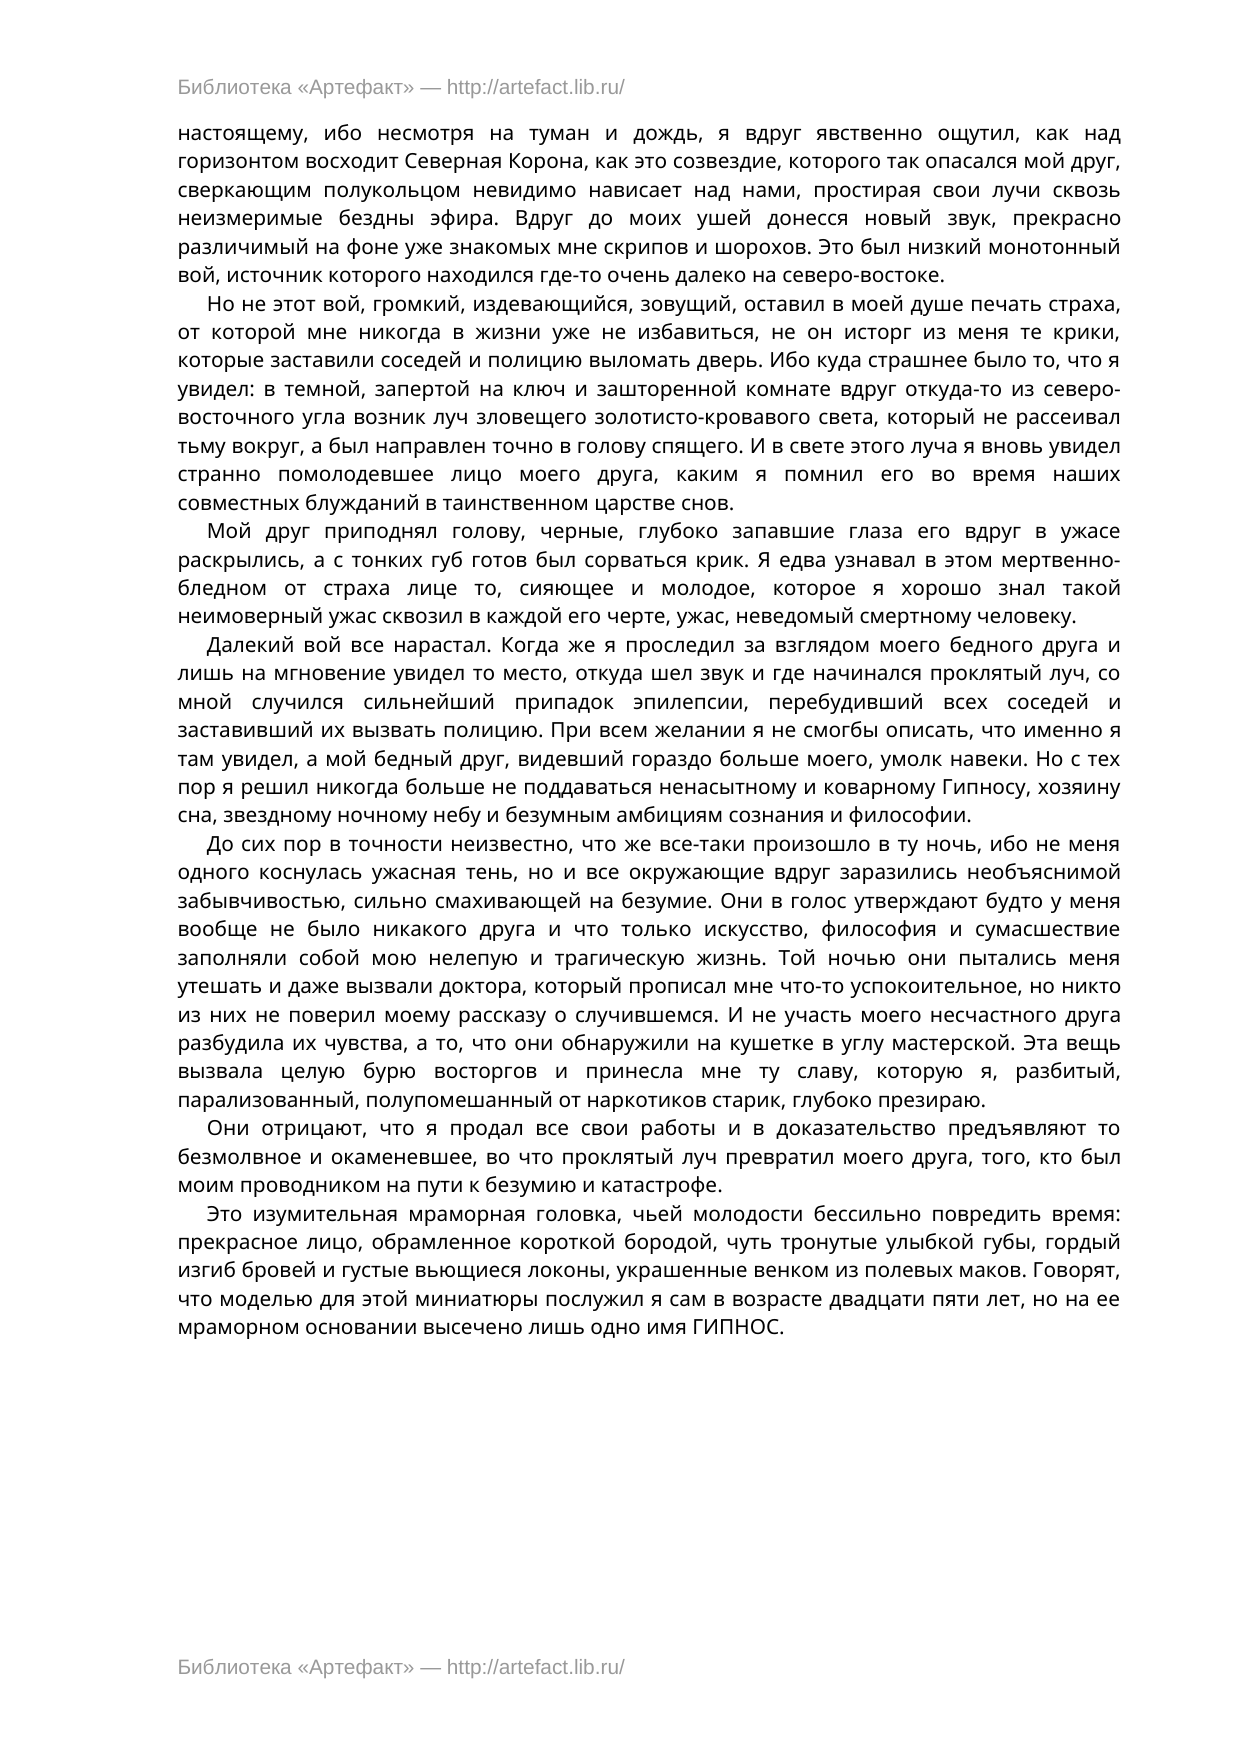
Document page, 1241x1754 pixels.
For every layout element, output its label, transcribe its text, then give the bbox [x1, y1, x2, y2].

text До сих пор в точности неизвестно, что же все-таки произошло в ту ночь, ибо не меня одного коснулась ужасная тень, но и все окружающие вдруг заразились необъяснимой забывчивостью, сильно смахивающей на безумие. Они в голос утверждают будто у меня вообще не было никакого друга и что только искусство, философия и сумасшествие заполняли собой мою нелепую и трагическую жизнь. Той ночью они пытались меня утешать и даже вызвали доктора, который прописал мне что-то успокоительное, но никто из них не поверил моему рассказу о случившемся. И не участь моего несчастного друга разбудила их чувства, а то, что они обнаружили на кушетке в углу мастерской. Эта вещь вызвала целую бурю восторгов и принесла мне ту славу, которую я, разбитый, парализованный, полупомешанный от наркотиков старик, глубоко презираю. [177, 829, 1122, 1113]
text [177, 118, 1122, 289]
text Но не этот вой, громкий, издевающийся, зовущий, оставил в моей душе печать страха, от которой мне никогда в жизни уже не избавиться, не он исторг из меня те крики, которые заставили соседей и полицию выломать дверь. Ибо куда страшнее было то, что я увидел: в темной, запертой на ключ и зашторенной комнате вдруг откуда-то из северо-восточного угла возник луч зловещего золотисто-кровавого света, который не рассеивал тьму вокруг, а был направлен точно в голову спящего. И в свете этого луча я вновь увидел странно помолодевшее лицо моего друга, каким я помнил его во время наших совместных блужданий в таинственном царстве снов. [177, 289, 1122, 516]
text Мой друг приподнял голову, черные, глубоко запавшие глаза его вдруг в ужасе раскрылись, а с тонких губ готов был сорваться крик. Я едва узнавал в этом мертвенно-бледном от страха лице то, сияющее и молодое, которое я хорошо знал такой неимоверный ужас сквозил в каждой его черте, ужас, неведомый смертному человеку. [177, 516, 1122, 630]
text Это изумительная мраморная головка, чьей молодости бессильно повредить время: прекрасное лицо, обрамленное короткой бородой, чуть тронутые улыбкой губы, гордый изгиб бровей и густые вьющиеся локоны, украшенные венком из полевых маков. Говорят, что моделью для этой миниатюры послужил я сам в возрасте двадцати пяти лет, но на ее мраморном основании высечено лишь одно имя ГИПНОС. [177, 1199, 1122, 1341]
text Они отрицают, что я продал все свои работы и в доказательство предъявляют то безмолвное и окаменевшее, во что проклятый луч превратил моего друга, того, кто был моим проводником на пути к безумию и катастрофе. [177, 1113, 1122, 1199]
text Далекий вой все нарастал. Когда же я проследил за взглядом моего бедного друга и лишь на мгновение увидел то место, откуда шел звук и где начинался проклятый луч, со мной случился сильнейший припадок эпилепсии, перебудивший всех соседей и заставивший их вызвать полицию. При всем желании я не смогбы описать, что именно я там увидел, а мой бедный друг, видевший гораздо больше моего, умолк навеки. Но с тех пор я решил никогда больше не поддаваться ненасытному и коварному Гипносу, хозяину сна, звездному ночному небу и безумным амбициям сознания и философии. [177, 630, 1122, 829]
